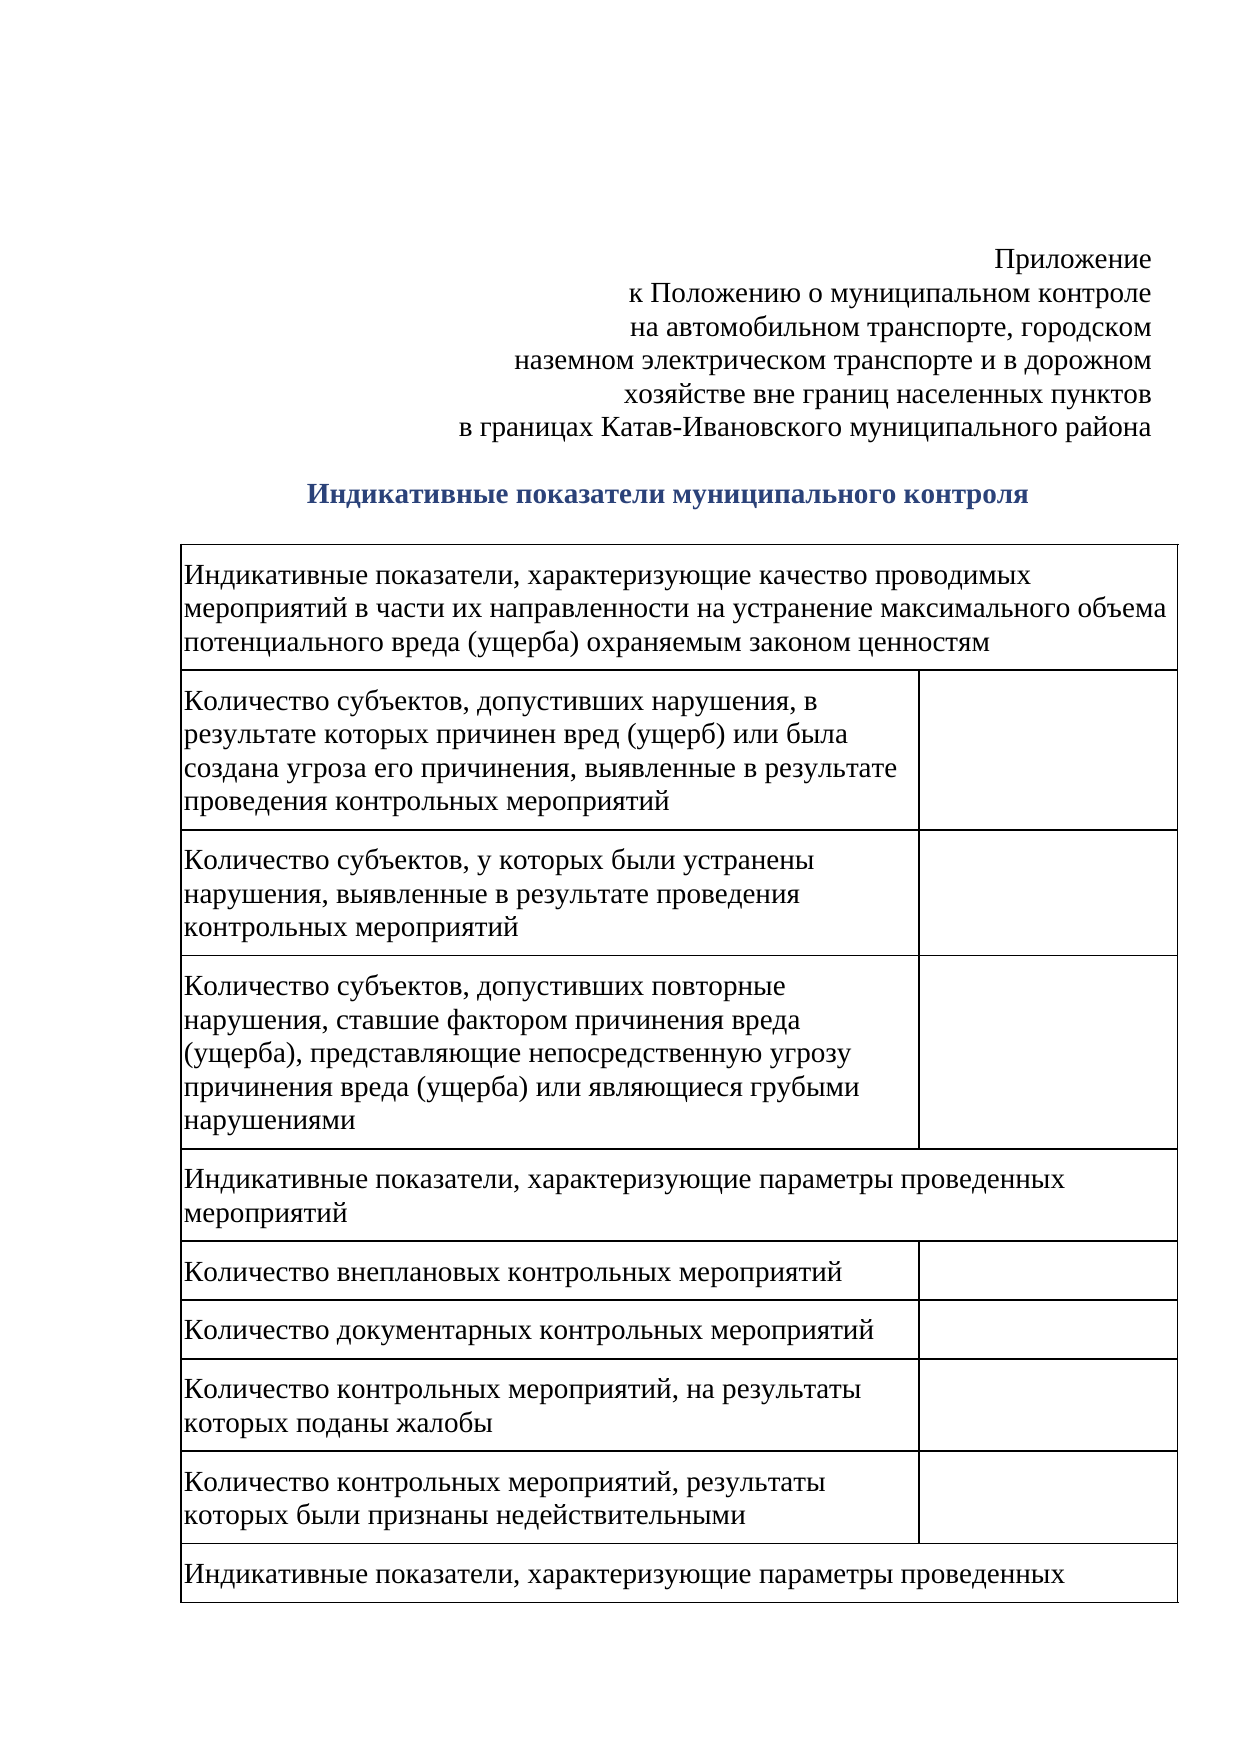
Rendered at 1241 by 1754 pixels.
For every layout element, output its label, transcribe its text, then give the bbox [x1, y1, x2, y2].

text хозяйстве вне границ населенных пунктов [177, 376, 1152, 409]
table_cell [182, 1544, 1177, 1602]
table_cell [920, 956, 1177, 1148]
table_cell Количество документарных контрольных мероприятий [182, 1301, 918, 1358]
text наземном электрическом транспорте и в дорожном [177, 342, 1152, 376]
text Индикативные показатели муниципального контроля [177, 476, 1152, 510]
table_cell Количество контрольных мероприятий, на результаты которых поданы жалобы [182, 1360, 918, 1450]
text к Положению о муниципальном контроле [177, 275, 1152, 309]
table_cell Количество контрольных мероприятий, результаты которых были признаны недействительными [182, 1452, 918, 1543]
text Приложение [177, 242, 1152, 275]
table_cell [920, 831, 1177, 955]
table_cell Количество субъектов, допустивших повторные нарушения, ставшие фактором причинения вреда (ущерба), представляющие непосредственную угрозу причинения вреда (ущерба) или являющиеся грубыми нарушениями [182, 956, 918, 1148]
table_cell Количество субъектов, допустивших нарушения, в результате которых причинен вред (ущерб) или была создана угроза его причинения, выявленные в результате проведения контрольных мероприятий [182, 671, 918, 829]
table_cell Количество субъектов, у которых были устранены нарушения, выявленные в результате проведения контрольных мероприятий [182, 831, 918, 955]
table_cell [920, 1242, 1177, 1299]
text на автомобильном транспорте, городском [177, 309, 1152, 342]
table_cell [920, 1301, 1177, 1358]
table_cell [920, 1360, 1177, 1450]
table_cell [920, 1452, 1177, 1543]
table_cell Индикативные показатели, характеризующие параметры проведенных мероприятий [182, 1150, 1177, 1240]
table_header Индикативные показатели, характеризующие качество проводимых мероприятий в части их направленности на устранение максимального объема потенциального вреда (ущерба) охраняемым законом ценностям [182, 545, 1177, 669]
text в границах Катав-Ивановского муниципального района [177, 409, 1152, 443]
table_cell Количество внеплановых контрольных мероприятий [182, 1242, 918, 1299]
table_cell [920, 671, 1177, 829]
